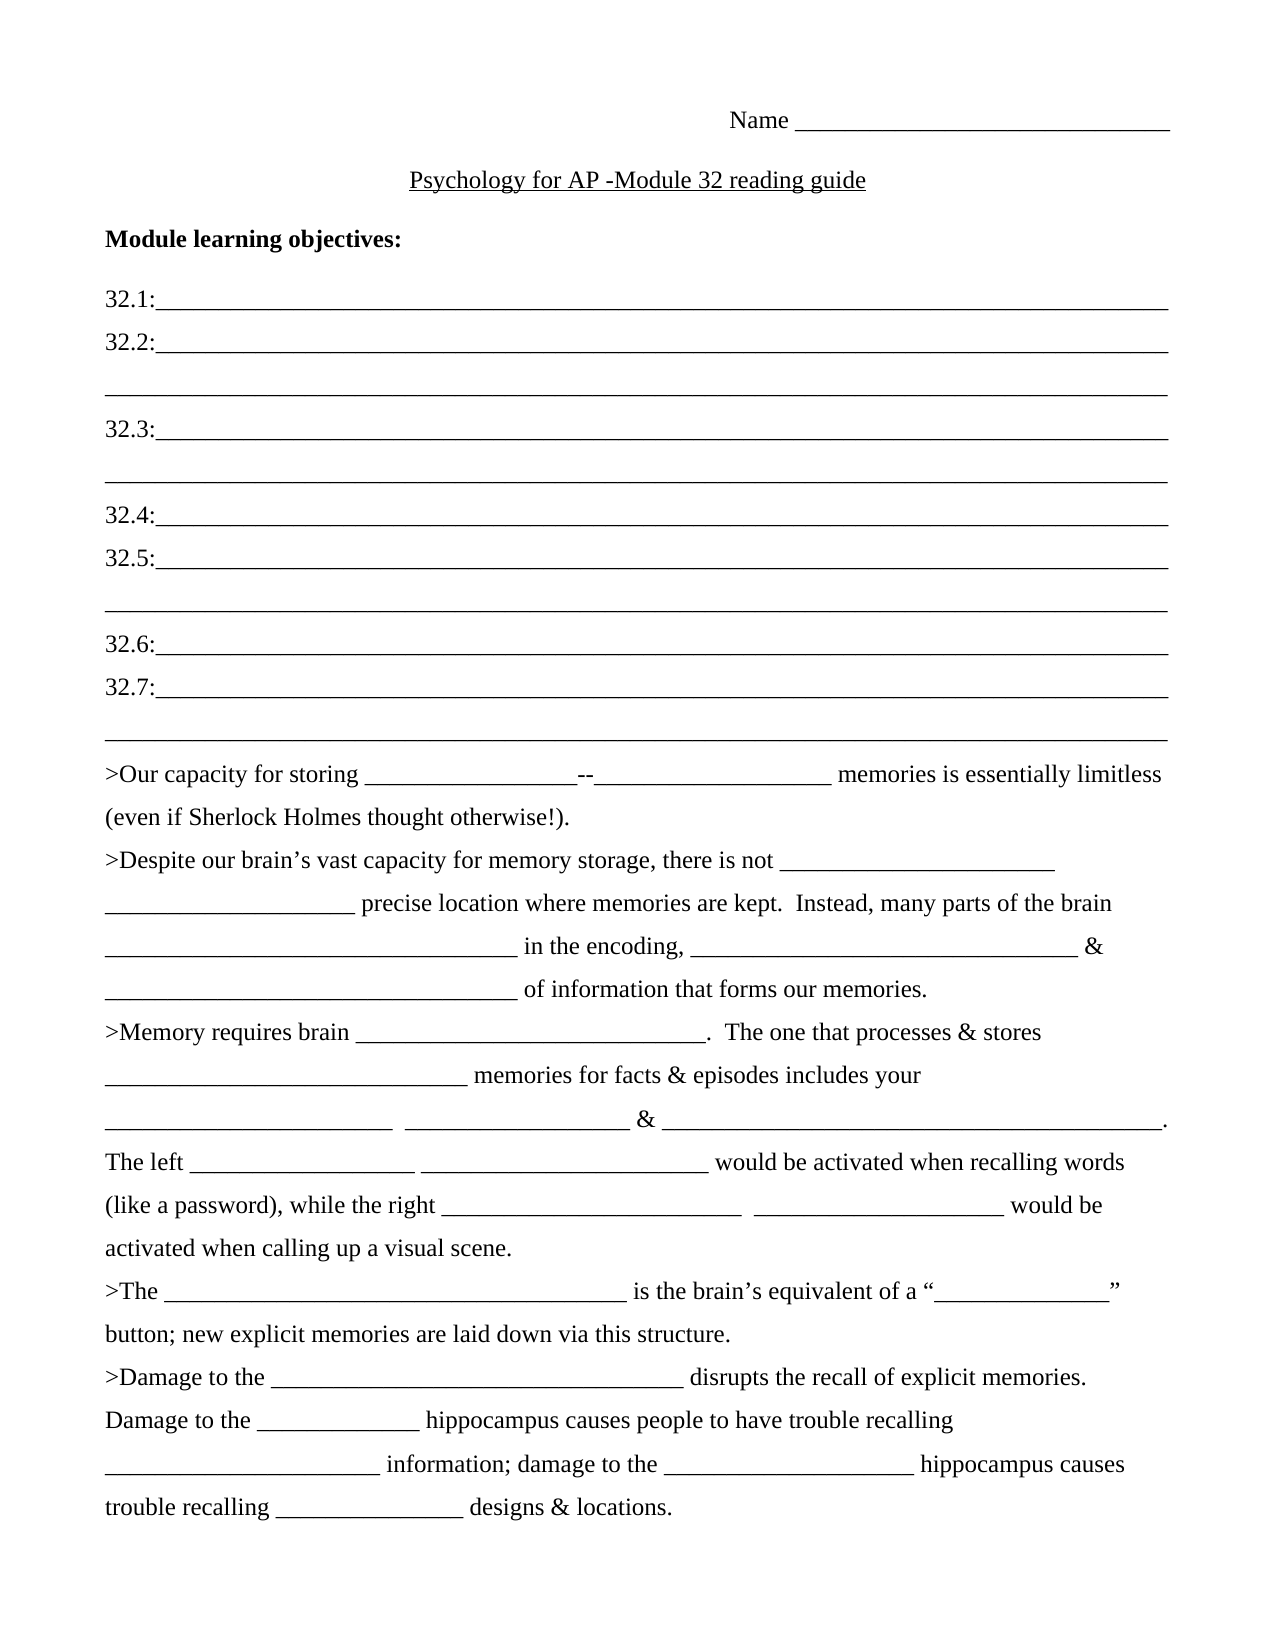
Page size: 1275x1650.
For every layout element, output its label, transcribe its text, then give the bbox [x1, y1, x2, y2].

text Module learning objectives: [105, 224, 1170, 253]
text Name ______________________________ [105, 105, 1170, 134]
text Psychology for AP -Module 32 reading guide [105, 165, 1170, 193]
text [105, 284, 1170, 1521]
